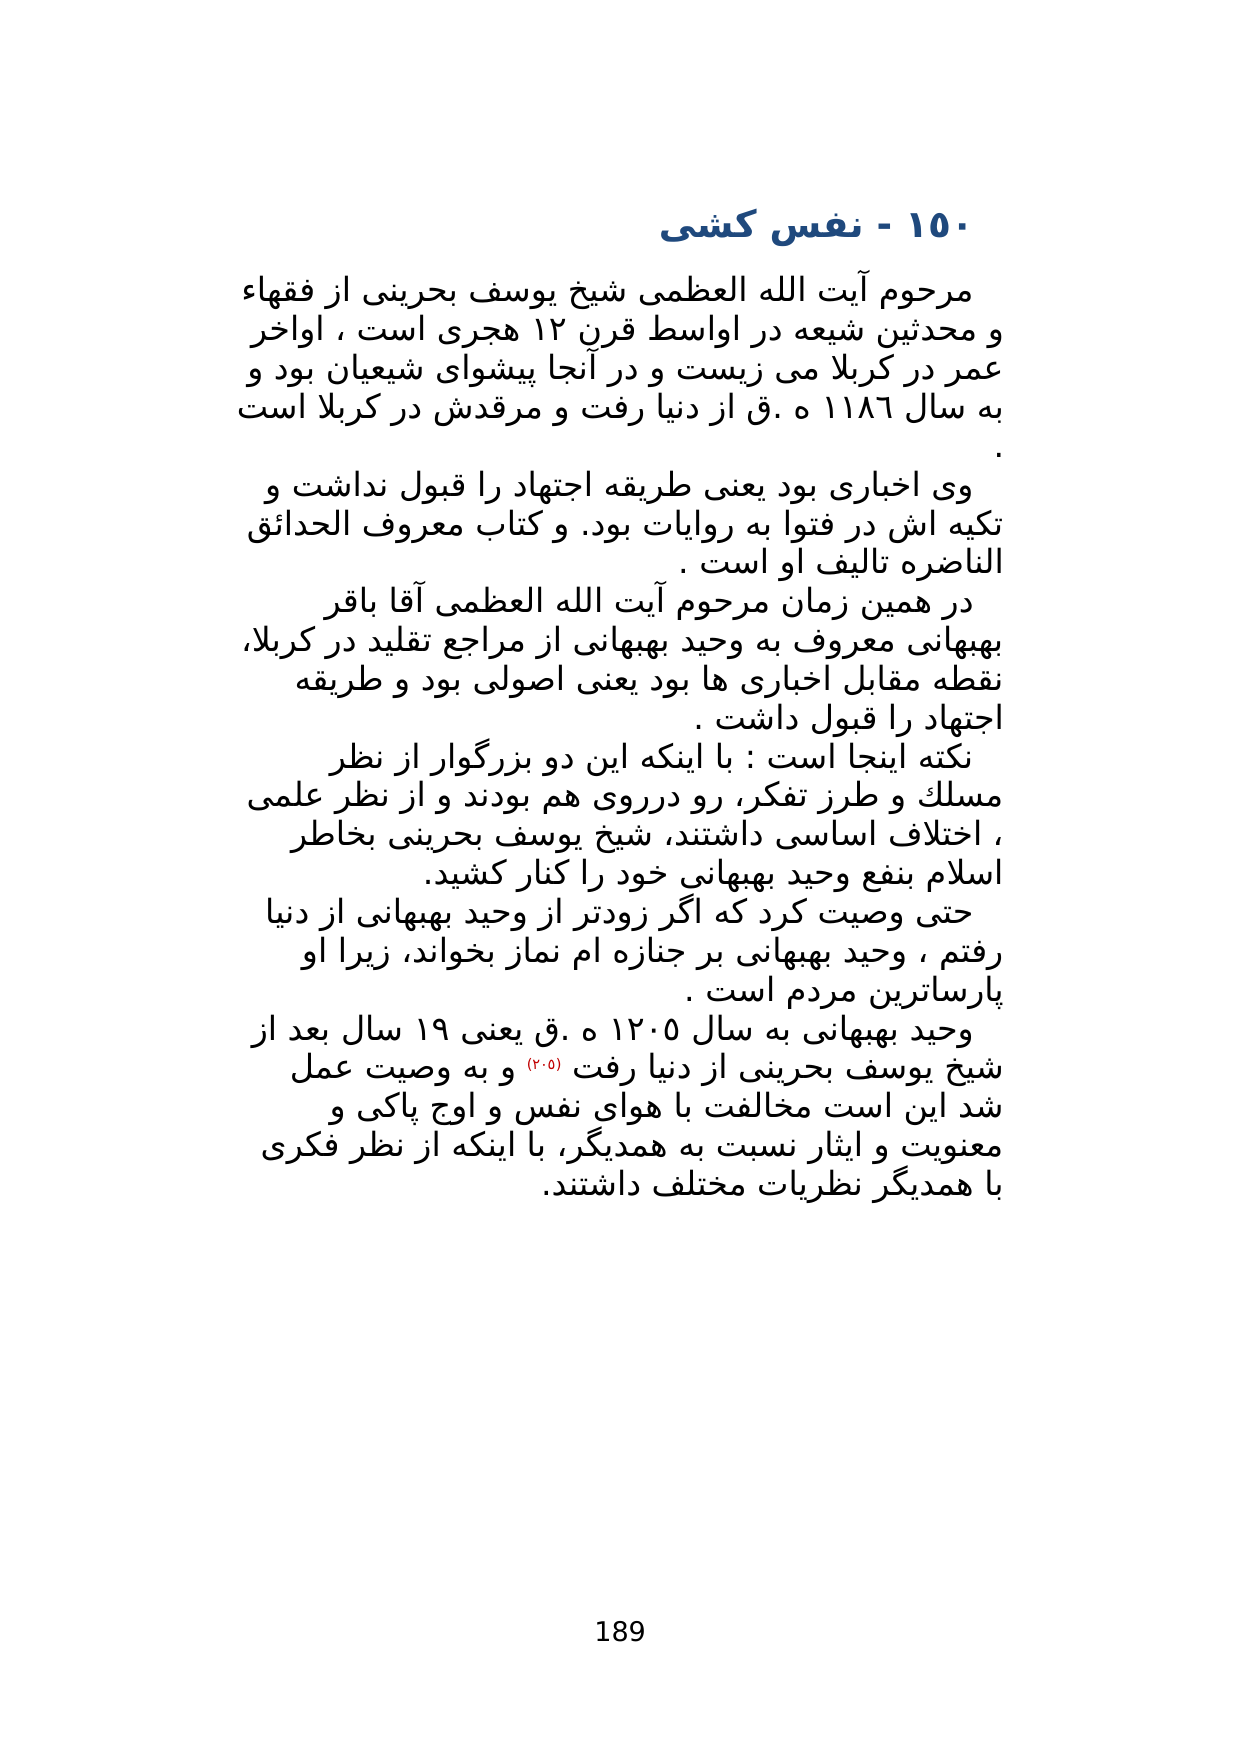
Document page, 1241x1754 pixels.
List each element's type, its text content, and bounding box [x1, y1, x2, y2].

subtitle ١٥٠ - نفس كشى [236, 202, 1004, 246]
text وحيد بهبهانى به سال ١٢٠٥ ه .ق يعنى ١٩ سال بعد از شيخ يوسف بحرينى از دنيا رفت (٢٠٥) و به وصيت عمل شد اين است مخالفت با هواى نفس و اوج پاكى و معنويت و ايثار نسبت به همديگر، با اينكه از نظر فكرى با همديگر نظريات مختلف داشتند. [236, 1009, 1004, 1203]
text مرحوم آيت الله العظمى شيخ يوسف بحرينى از فقهاء و محدثين شيعه در اواسط قرن ١٢ هجرى است ، اواخر عمر در كربلا مى زيست و در آنجا پيشواى شيعيان بود و به سال ١١٨٦ ه .ق از دنيا رفت و مرقدش در كربلا است . [236, 271, 1004, 465]
text در همين زمان مرحوم آيت الله العظمى آقا باقر بهبهانى معروف به وحيد بهبهانى از مراجع تقليد در كربلا، نقطه مقابل اخبارى ها بود يعنى اصولى بود و طريقه اجتهاد را قبول داشت . [236, 582, 1004, 737]
text حتى وصيت كرد كه اگر زودتر از وحيد بهبهانى از دنيا رفتم ، وحيد بهبهانى بر جنازه ام نماز بخواند، زيرا او پارساترين مردم است . [236, 892, 1004, 1009]
text نكته اينجا است : با اينكه اين دو بزرگوار از نظر مسلك و طرز تفكر، رو درروى هم بودند و از نظر علمى ، اختلاف اساسى داشتند، شيخ يوسف بحرينى بخاطر اسلام بنفع وحيد بهبهانى خود را كنار كشيد. [236, 737, 1004, 892]
text وى اخبارى بود يعنى طريقه اجتهاد را قبول نداشت و تكيه اش در فتوا به روايات بود. و كتاب معروف الحدائق الناضره تاليف او است . [236, 465, 1004, 582]
